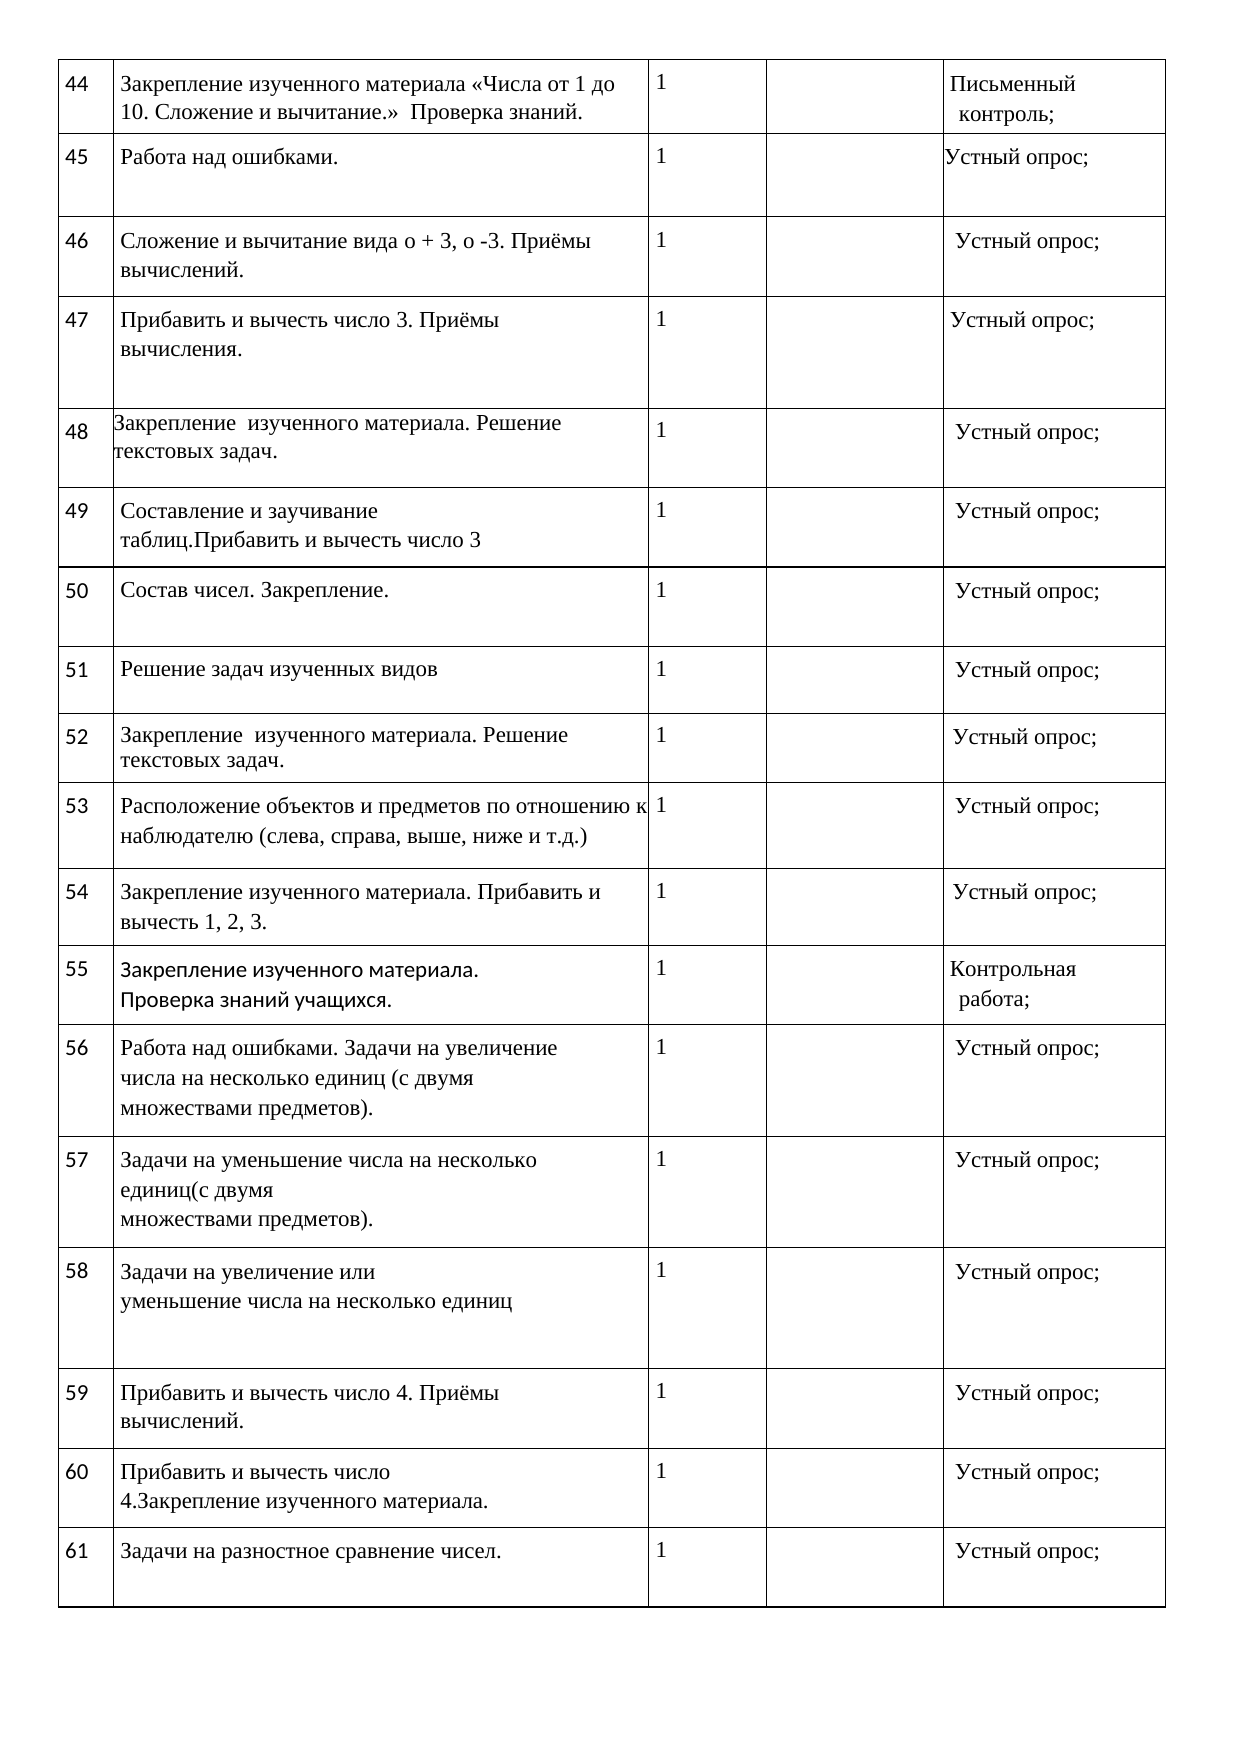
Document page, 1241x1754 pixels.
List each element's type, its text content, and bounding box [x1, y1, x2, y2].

table_cell [767, 488, 943, 566]
table_cell 1 [649, 1025, 766, 1136]
table_cell 60 [59, 1449, 113, 1527]
table_cell Устный опрос; [944, 1248, 1165, 1368]
table_cell [767, 134, 943, 216]
table_cell [767, 1025, 943, 1136]
table_cell Задачи на разностное сравнение чисел. [114, 1528, 648, 1606]
table_cell [767, 647, 943, 712]
table_cell [767, 1248, 943, 1368]
table_cell 1 [649, 647, 766, 712]
table_cell Составление и заучивание таблиц.Прибавить и вычесть число 3 [114, 488, 648, 566]
table_cell Закрепление изученного материала. Проверка знаний учащихся. [114, 946, 648, 1024]
table_cell [767, 714, 943, 782]
table_cell 1 [649, 1449, 766, 1527]
table_cell Устный опрос; [944, 1025, 1165, 1136]
table_cell 52 [59, 714, 113, 782]
table_header Закрепление изученного материала «Числа от 1 до 10. Сложение и вычитание.» Проверка знаний. [114, 60, 648, 133]
table_cell Задачи на уменьшение числа на несколько единиц(с двумя множествами предметов). [114, 1137, 648, 1247]
table_cell [767, 1528, 943, 1606]
table_cell Расположение объектов и предметов по отношению к наблюдателю (слева, справа, выше, ниже и т.д.) [114, 783, 648, 868]
table_cell 46 [59, 217, 113, 296]
table_cell 58 [59, 1248, 113, 1368]
table_cell 1 [649, 1369, 766, 1447]
table_cell 1 [649, 869, 766, 944]
table_cell 47 [59, 297, 113, 407]
table_cell Устный опрос; [944, 409, 1165, 487]
table_cell 1 [649, 134, 766, 216]
table_cell Устный опрос; [944, 134, 1165, 216]
table_cell 53 [59, 783, 113, 868]
table_cell 1 [649, 1528, 766, 1606]
table_header Письменный контроль; [944, 60, 1165, 133]
table_cell 1 [649, 297, 766, 407]
table_cell [767, 409, 943, 487]
table_cell [767, 1369, 943, 1447]
table_cell Прибавить и вычесть число 4.Закрепление изученного материала. [114, 1449, 648, 1527]
table_cell Устный опрос; [944, 783, 1165, 868]
table_cell Состав чисел. Закрепление. [114, 568, 648, 646]
table_cell 1 [649, 488, 766, 566]
table_cell Устный опрос; [944, 297, 1165, 407]
table_cell Устный опрос; [944, 1137, 1165, 1247]
table_cell 1 [649, 1248, 766, 1368]
table_cell [767, 1449, 943, 1527]
table_cell Устный опрос; [944, 488, 1165, 566]
table_header 44 [59, 60, 113, 133]
table_cell 59 [59, 1369, 113, 1447]
table_cell 1 [649, 568, 766, 646]
table_cell 54 [59, 869, 113, 944]
table_cell [767, 297, 943, 407]
table_header 1 [649, 60, 766, 133]
table_cell Работа над ошибками. [114, 134, 648, 216]
table_cell [767, 946, 943, 1024]
table_cell Устный опрос; [944, 647, 1165, 712]
table_cell 51 [59, 647, 113, 712]
table_cell Устный опрос; [944, 217, 1165, 296]
table_cell 1 [649, 409, 766, 487]
table_cell [767, 568, 943, 646]
table_cell Сложение и вычитание вида o + 3, o -3. Приёмы вычислений. [114, 217, 648, 296]
table_cell 61 [59, 1528, 113, 1606]
table_cell 45 [59, 134, 113, 216]
table_cell Устный опрос; [944, 1528, 1165, 1606]
table_cell Устный опрос; [944, 714, 1165, 782]
table_cell [767, 869, 943, 944]
table_cell Устный опрос; [944, 568, 1165, 646]
table_cell Закрепление изученного материала. Решение текстовых задач. [114, 714, 648, 782]
table_cell Контрольная работа; [944, 946, 1165, 1024]
table_cell 48 [59, 409, 113, 487]
table_header [767, 60, 943, 133]
table_cell Решение задач изученных видов [114, 647, 648, 712]
table_cell Задачи на увеличение или уменьшение числа на несколько единиц [114, 1248, 648, 1368]
table_cell Работа над ошибками. Задачи на увеличение числа на несколько единиц (с двумя множествами предметов). [114, 1025, 648, 1136]
table_cell [767, 217, 943, 296]
table_cell 49 [59, 488, 113, 566]
table_cell 57 [59, 1137, 113, 1247]
table_cell Устный опрос; [944, 1449, 1165, 1527]
table_cell Устный опрос; [944, 869, 1165, 944]
table_cell 1 [649, 1137, 766, 1247]
table_cell Устный опрос; [944, 1369, 1165, 1447]
table_cell 55 [59, 946, 113, 1024]
table_cell 1 [649, 217, 766, 296]
table_cell Закрепление изученного материала. Прибавить и вычесть 1, 2, 3. [114, 869, 648, 944]
table_cell Закрепление изученного материала. Решение текстовых задач. [114, 409, 648, 487]
table_cell [767, 783, 943, 868]
table_cell 50 [59, 568, 113, 646]
table_cell Прибавить и вычесть число 4. Приёмы вычислений. [114, 1369, 648, 1447]
table_cell [767, 1137, 943, 1247]
table_cell 1 [649, 714, 766, 782]
table_cell 56 [59, 1025, 113, 1136]
table_cell 1 [649, 783, 766, 868]
table_cell Прибавить и вычесть число 3. Приёмы вычисления. [114, 297, 648, 407]
table_cell 1 [649, 946, 766, 1024]
